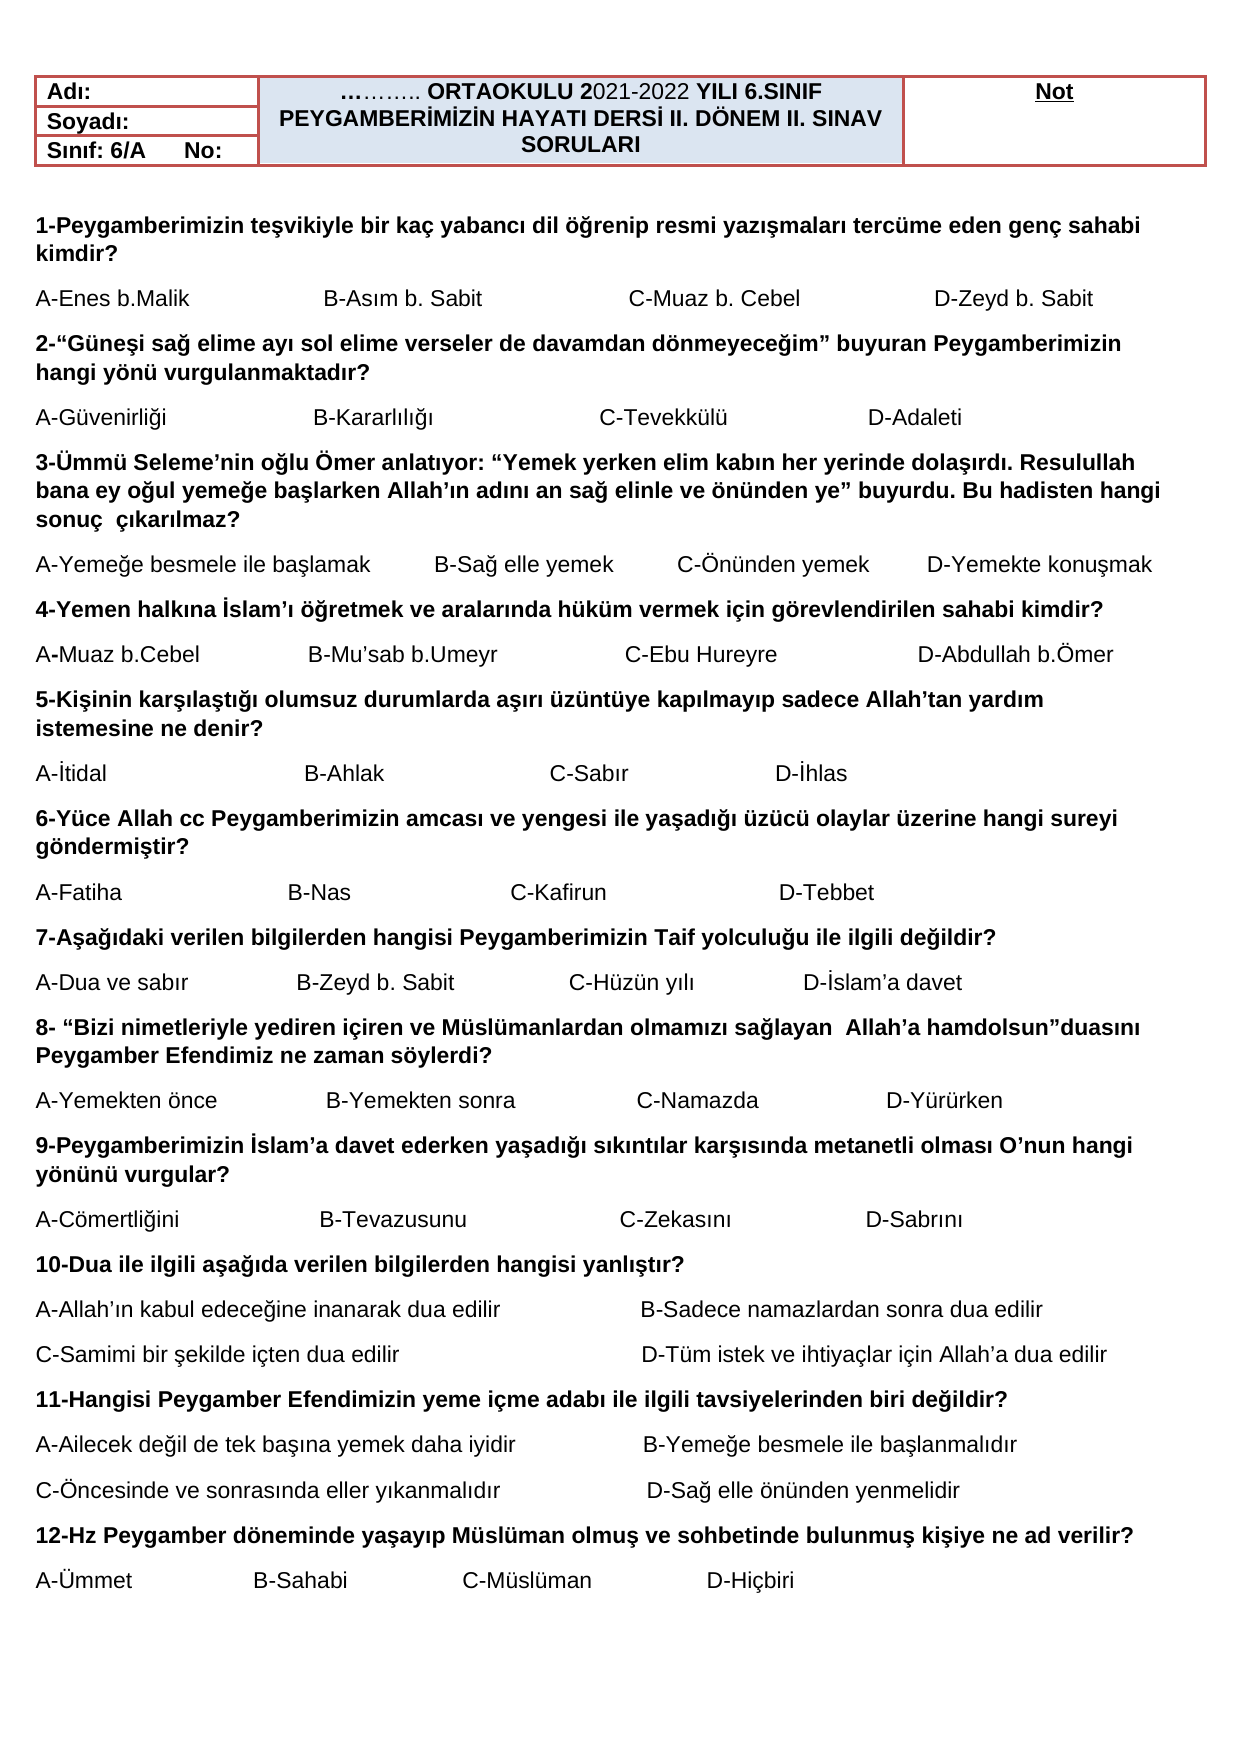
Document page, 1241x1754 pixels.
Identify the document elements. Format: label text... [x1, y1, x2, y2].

text 11-Hangisi Peygamber Efendimizin yeme içme adabı ile ilgili tavsiyelerinden biri değildir? [35, 1386, 1165, 1413]
table_header Not https://www.sorubak.com [905, 78, 1204, 163]
text A-Cömertliğini B-Tevazusunu C-Zekasını D-Sabrını [35, 1206, 1165, 1232]
text A-Enes b.Malik B-Asım b. Sabit C-Muaz b. Cebel D-Zeyd b. Sabit [35, 285, 1165, 312]
table_cell Sınıf: 6/A No: [37, 137, 257, 163]
text A-Dua ve sabır B-Zeyd b. Sabit C-Hüzün yılı D-İslam’a davet [35, 969, 1165, 995]
text 8- “Bizi nimetleriyle yediren içiren ve Müslümanlardan olmamızı sağlayan Allah’a hamdolsun”duasını Peygamber Efendimiz ne zaman söylerdi? [35, 1014, 1165, 1068]
text C-Samimi bir şekilde içten dua edilir D-Tüm istek ve ihtiyaçlar için Allah’a dua edilir [35, 1341, 1165, 1368]
text 3-Ümmü Seleme’nin oğlu Ömer anlatıyor: “Yemek yerken elim kabın her yerinde dolaşırdı. Resulullah bana ey oğul yemeğe başlarken Allah’ın adını an sağ elinle ve önünden ye” buyurdu. Bu hadisten hangi sonuç çıkarılmaz? [35, 449, 1165, 532]
text 12-Hz Peygamber döneminde yaşayıp Müslüman olmuş ve sohbetinde bulunmuş kişiye ne ad verilir? [35, 1522, 1165, 1548]
text A-Ailecek değil de tek başına yemek daha iyidir B-Yemeğe besmele ile başlanmalıdır [35, 1431, 1165, 1458]
table_header ……….. ORTAOKULU 2021-2022 YILI 6.SINIF PEYGAMBERİMİZİN HAYATI DERSİ II. DÖNEM II. SINAV SORULARI [260, 78, 902, 163]
text 2-“Güneşi sağ elime ayı sol elime verseler de davamdan dönmeyeceğim” buyuran Peygamberimizin hangi yönü vurgulanmaktadır? [35, 330, 1165, 385]
table_cell Soyadı: [37, 108, 257, 134]
text A-Yemeğe besmele ile başlamak B-Sağ elle yemek C-Önünden yemek D-Yemekte konuşmak [35, 551, 1165, 577]
text A-Fatiha B-Nas C-Kafirun D-Tebbet [35, 878, 1165, 905]
text A-Muaz b.Cebel B-Mu’sab b.Umeyr C-Ebu Hureyre D-Abdullah b.Ömer [35, 641, 1165, 667]
text 4-Yemen halkına İslam’ı öğretmek ve aralarında hüküm vermek için görevlendirilen sahabi kimdir? [35, 596, 1165, 622]
text C-Öncesinde ve sonrasında eller yıkanmalıdır D-Sağ elle önünden yenmelidir [35, 1477, 1165, 1503]
text A-Allah’ın kabul edeceğine inanarak dua edilir B-Sadece namazlardan sonra dua edilir [35, 1296, 1165, 1322]
text 1-Peygamberimizin teşvikiyle bir kaç yabancı dil öğrenip resmi yazışmaları tercüme eden genç sahabi kimdir? [35, 212, 1165, 266]
text A-Ümmet B-Sahabi C-Müslüman D-Hiçbiri [35, 1567, 1165, 1593]
text A-Yemekten önce B-Yemekten sonra C-Namazda D-Yürürken [35, 1087, 1165, 1114]
text A-Güvenirliği B-Kararlılığı C-Tevekkülü D-Adaleti [35, 404, 1165, 430]
text 7-Aşağıdaki verilen bilgilerden hangisi Peygamberimizin Taif yolculuğu ile ilgili değildir? [35, 923, 1165, 950]
text A-İtidal B-Ahlak C-Sabır D-İhlas [35, 760, 1165, 786]
table_header Adı: [37, 78, 257, 104]
text 9-Peygamberimizin İslam’a davet ederken yaşadığı sıkıntılar karşısında metanetli olması O’nun hangi yönünü vurgular? [35, 1132, 1165, 1187]
text 5-Kişinin karşılaştığı olumsuz durumlarda aşırı üzüntüye kapılmayıp sadece Allah’tan yardım istemesine ne denir? [35, 686, 1165, 741]
text 6-Yüce Allah cc Peygamberimizin amcası ve yengesi ile yaşadığı üzücü olaylar üzerine hangi sureyi göndermiştir? [35, 805, 1165, 860]
text 10-Dua ile ilgili aşağıda verilen bilgilerden hangisi yanlıştır? [35, 1251, 1165, 1277]
